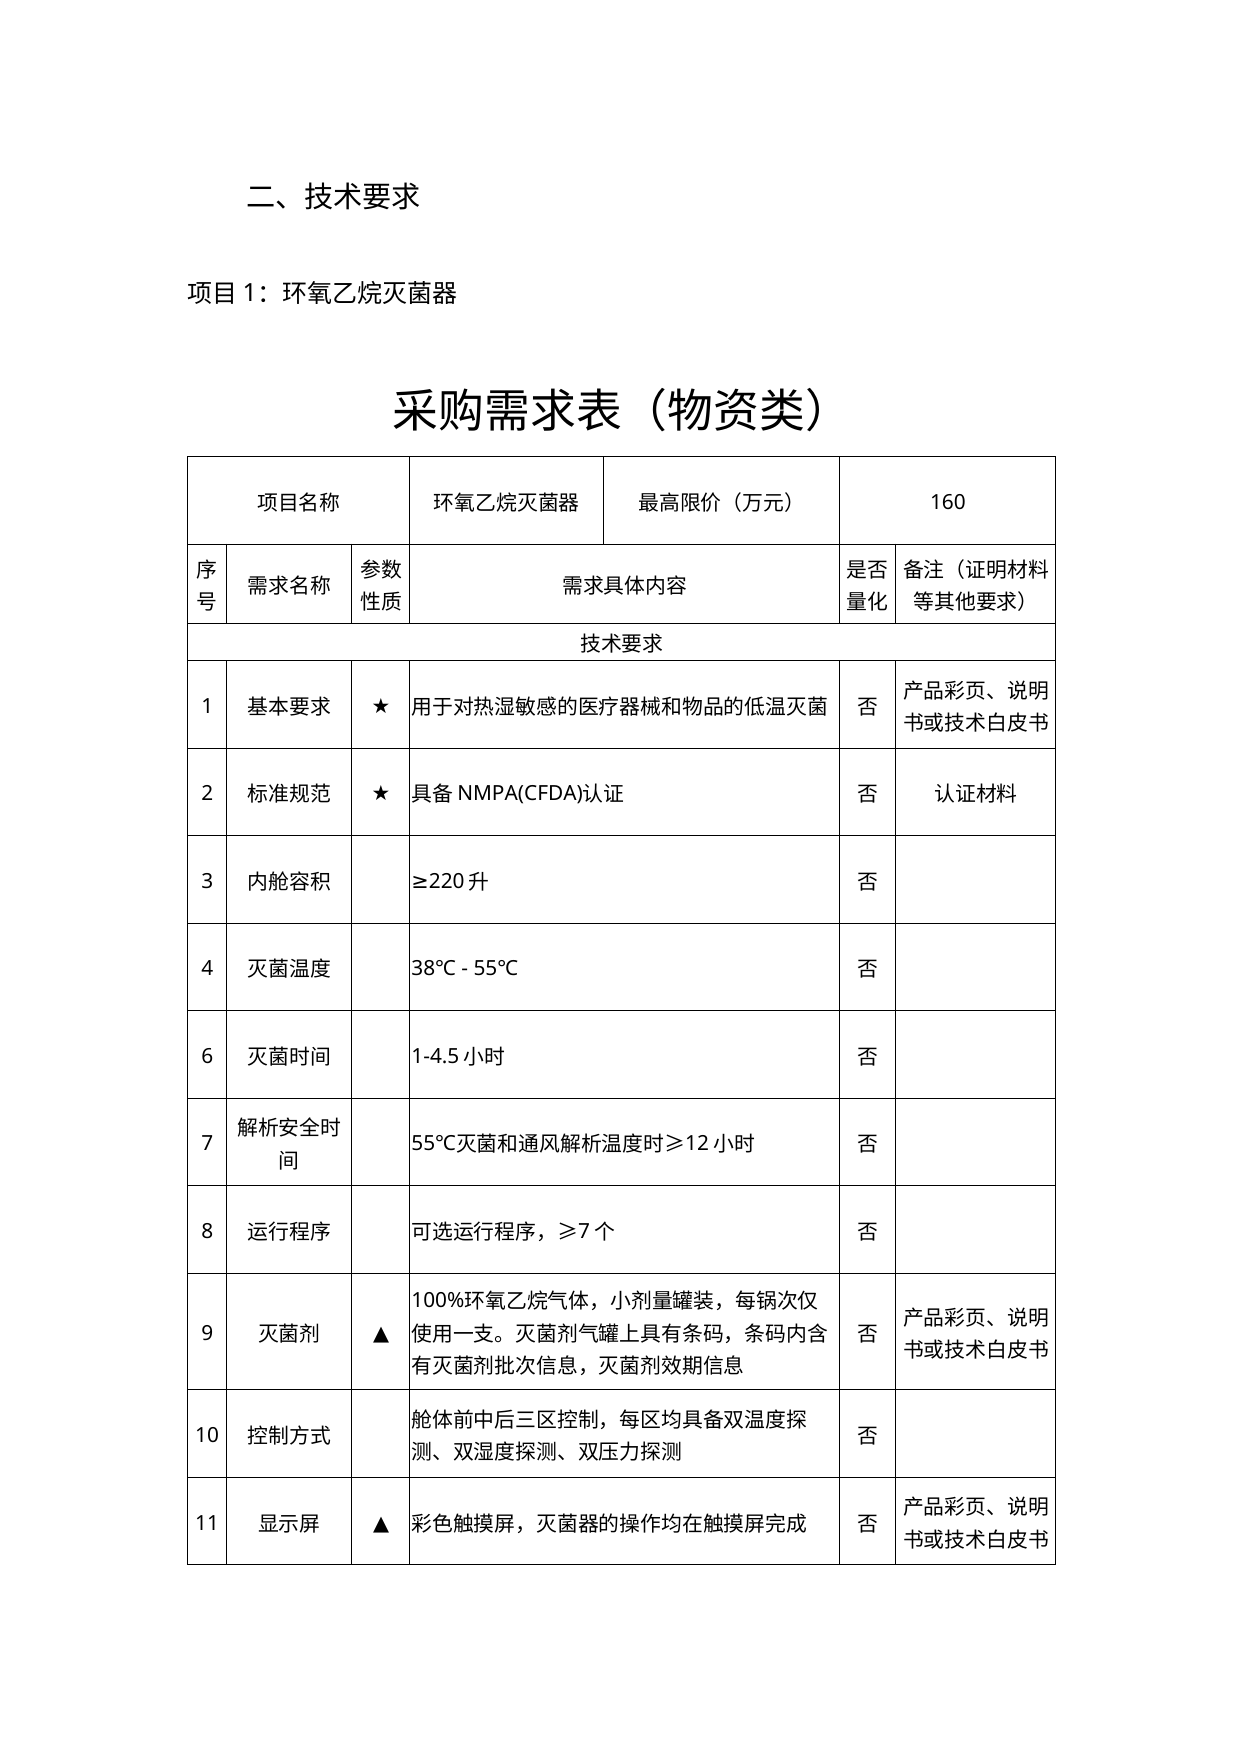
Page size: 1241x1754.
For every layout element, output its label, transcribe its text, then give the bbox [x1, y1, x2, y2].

table_cell [352, 1011, 409, 1098]
table_cell [896, 836, 1055, 923]
table_cell 舱体前中后三区控制，每区均具备双温度探测、双湿度探测、双压力探测 [410, 1390, 839, 1477]
table_cell 项目名称 [188, 457, 409, 543]
table_cell 控制方式 [227, 1390, 351, 1477]
table_cell 否 [840, 1099, 895, 1185]
table_cell 需求名称 [227, 545, 351, 623]
table_cell [352, 924, 409, 1010]
table_cell 6 [188, 1011, 226, 1098]
table_cell 用于对热湿敏感的医疗器械和物品的低温灭菌 [410, 661, 839, 748]
table_cell 4 [188, 924, 226, 1010]
table_cell 2 [188, 749, 226, 835]
table_cell 技术要求 [188, 624, 1055, 660]
table_cell 7 [188, 1099, 226, 1185]
table_cell [352, 1390, 409, 1477]
table_cell [896, 1011, 1055, 1098]
table_cell 产品彩页、说明书或技术白皮书 [896, 1478, 1055, 1564]
table_cell 内舱容积 [227, 836, 351, 923]
table_cell ≥220升 [410, 836, 839, 923]
table_cell 需求具体内容 [410, 545, 839, 623]
table_cell 38℃ - 55℃ [410, 924, 839, 1010]
table_cell 参数性质 [352, 545, 409, 623]
table_cell 灭菌温度 [227, 924, 351, 1010]
table_cell 10 [188, 1390, 226, 1477]
table_cell 最高限价（万元） [604, 457, 839, 543]
subtitle 技术要求 [187, 162, 1053, 227]
table_cell 否 [840, 1186, 895, 1273]
table_cell [352, 1099, 409, 1185]
table_header 采购需求表（物资类） [188, 357, 1056, 456]
table_cell 8 [188, 1186, 226, 1273]
table_cell 100%环氧乙烷气体，小剂量罐装，每锅次仅使用一支。灭菌剂气罐上具有条码，条码内含有灭菌剂批次信息，灭菌剂效期信息 [410, 1274, 839, 1389]
table_cell 可选运行程序，≥7个 [410, 1186, 839, 1273]
table_cell 否 [840, 749, 895, 835]
table_cell [352, 836, 409, 923]
table_cell [352, 1186, 409, 1273]
text 项目1：环氧乙烷灭菌器 [187, 259, 1053, 324]
table_cell 55℃灭菌和通风解析温度时≥12小时 [410, 1099, 839, 1185]
table_cell ▲ [352, 1478, 409, 1564]
table_cell 是否量化 [840, 545, 895, 623]
table_cell 环氧乙烷灭菌器 [410, 457, 603, 543]
table_cell 灭菌时间 [227, 1011, 351, 1098]
table_cell 产品彩页、说明书或技术白皮书 [896, 1274, 1055, 1389]
table_cell 彩色触摸屏，灭菌器的操作均在触摸屏完成 [410, 1478, 839, 1564]
table_cell 否 [840, 661, 895, 748]
table_cell 11 [188, 1478, 226, 1564]
table_cell [896, 1099, 1055, 1185]
table_cell 基本要求 [227, 661, 351, 748]
table_cell 否 [840, 1478, 895, 1564]
table_cell 备注（证明材料等其他要求） [896, 545, 1055, 623]
table_cell 灭菌剂 [227, 1274, 351, 1389]
table_cell [896, 1390, 1055, 1477]
table_cell 否 [840, 836, 895, 923]
table_cell 否 [840, 1011, 895, 1098]
table_cell [896, 924, 1055, 1010]
table_cell 标准规范 [227, 749, 351, 835]
table_cell ★ [352, 661, 409, 748]
table_cell 解析安全时间 [227, 1099, 351, 1185]
table_cell 3 [188, 836, 226, 923]
table_cell 1 [188, 661, 226, 748]
table_cell [896, 1186, 1055, 1273]
table_cell ▲ [352, 1274, 409, 1389]
table_cell 显示屏 [227, 1478, 351, 1564]
table_cell 运行程序 [227, 1186, 351, 1273]
table_cell 否 [840, 1274, 895, 1389]
table_cell 认证材料 [896, 749, 1055, 835]
table_cell 否 [840, 1390, 895, 1477]
table_cell 序号 [188, 545, 226, 623]
table_cell ★ [352, 749, 409, 835]
table_cell 具备NMPA(CFDA)认证 [410, 749, 839, 835]
table_cell 1-4.5小时 [410, 1011, 839, 1098]
table_cell 否 [840, 924, 895, 1010]
table_cell 160 [840, 457, 1055, 543]
table_cell 9 [188, 1274, 226, 1389]
table_cell 产品彩页、说明书或技术白皮书 [896, 661, 1055, 748]
